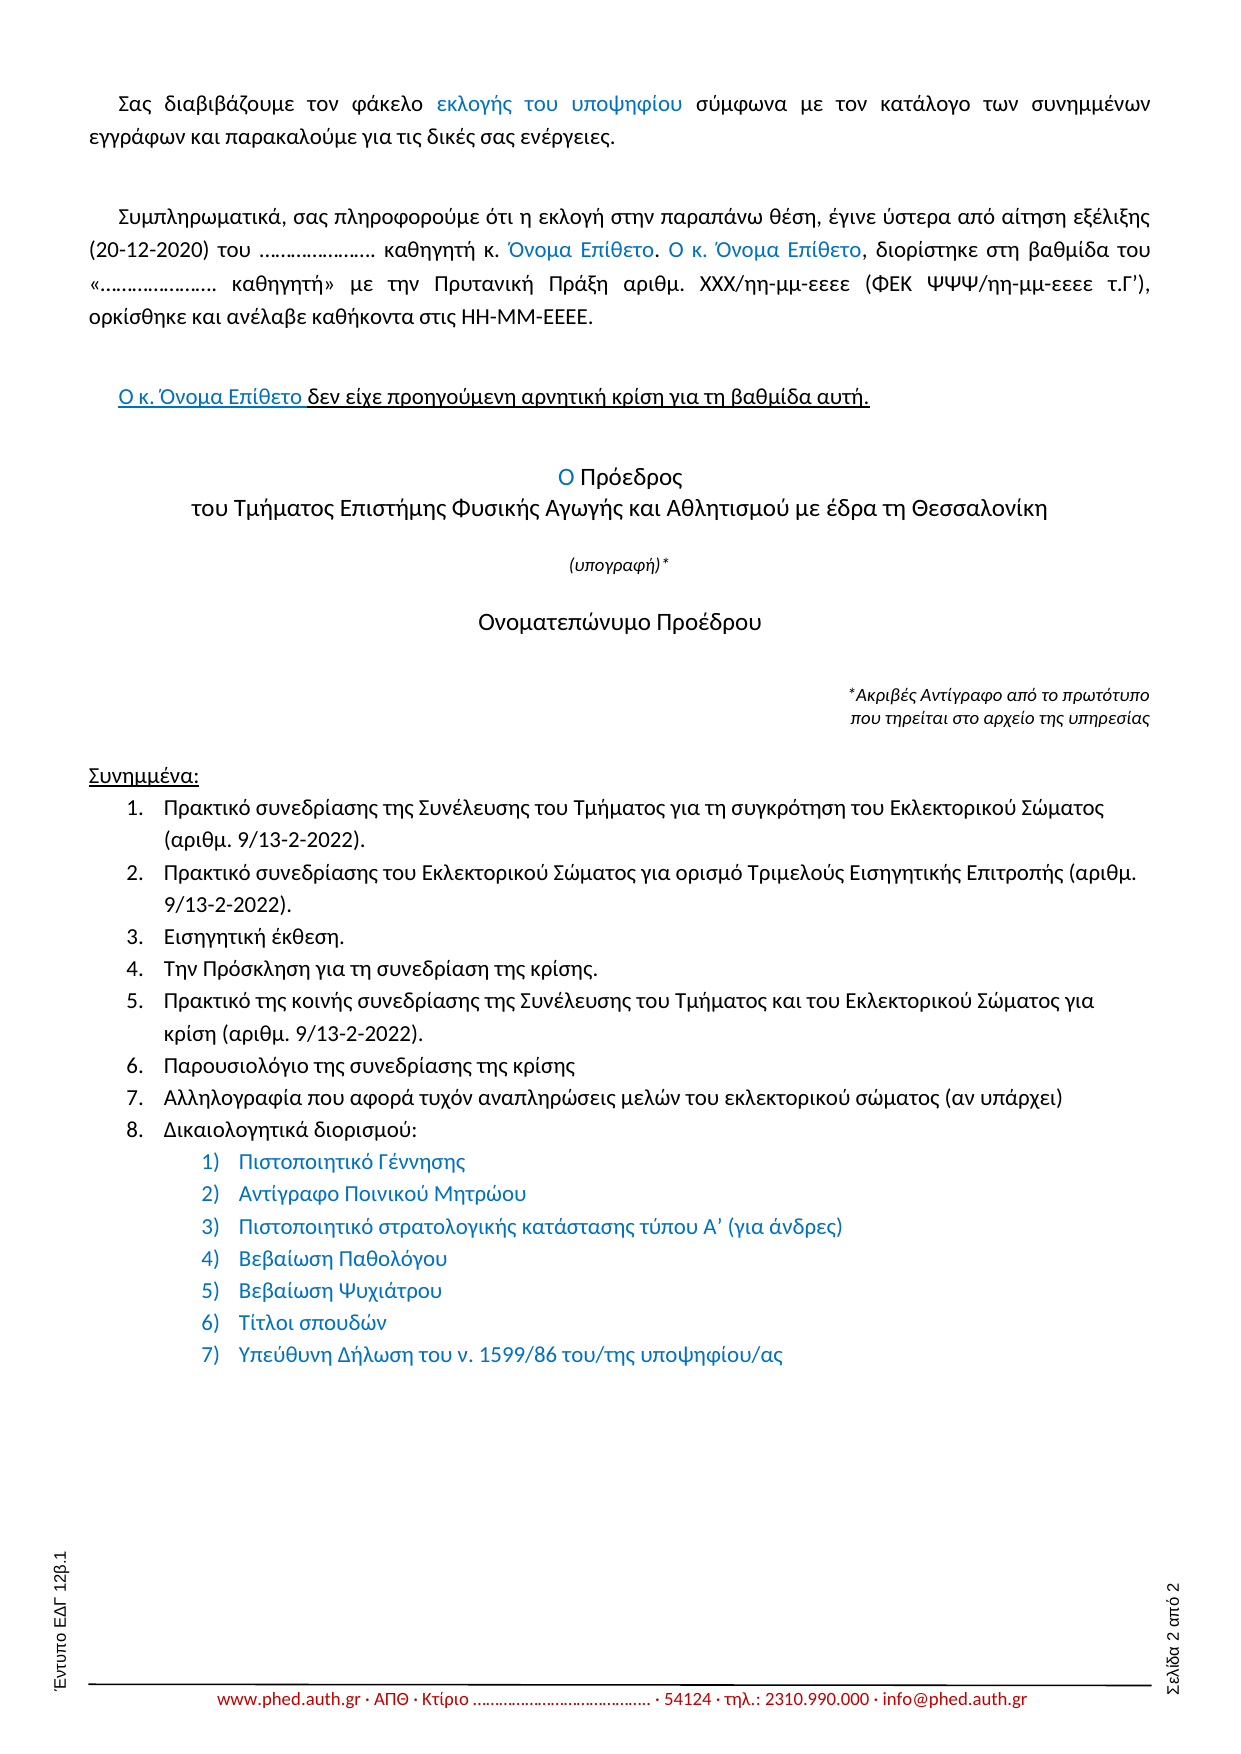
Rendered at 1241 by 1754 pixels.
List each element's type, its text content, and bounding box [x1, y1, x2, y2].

text Σας διαβιβάζουμε τον φάκελο εκλογής του υποψηφίου σύμφωνα με τον κατάλογο των συνημμένων εγγράφων και παρακαλούμε για τις δικές σας ενέργειες. [89, 89, 1152, 150]
text Ο κ. Όνομα Επίθετο δεν είχε προηγούμενη αρνητική κρίση για τη βαθμίδα αυτή. [89, 382, 1152, 410]
text που τηρείται στο αρχείο της υπηρεσίας [89, 706, 1152, 729]
list Εισηγητική έκθεση. [126, 922, 1152, 950]
list Αλληλογραφία που αφορά τυχόν αναπληρώσεις μελών του εκλεκτορικού σώματος (αν υπάρχει) [126, 1083, 1152, 1111]
list Την Πρόσκληση για τη συνεδρίαση της κρίσης. [126, 954, 1152, 982]
list Πιστοποιητικό Γέννησης [201, 1147, 1152, 1175]
list Πιστοποιητικό στρατολογικής κατάστασης τύπου Α’ (για άνδρες) [201, 1212, 1152, 1240]
text Συμπληρωματικά, σας πληροφορούμε ότι η εκλογή στην παραπάνω θέση, έγινε ύστερα από αίτηση εξέλιξης (20-12-2020) του …………………. καθηγητή κ. Όνομα Επίθετο. Ο κ. Όνομα Επίθετο, διορίστηκε στη βαθμίδα του «…………………. καθηγητή» με την Πρυτανική Πράξη αριθμ. ΧΧΧ/ηη-μμ-εεεε (ΦΕΚ ΨΨΨ/ηη-μμ-εεεε τ.Γ’), ορκίσθηκε και ανέλαβε καθήκοντα στις ΗΗ-ΜΜ-ΕΕΕΕ. [89, 202, 1152, 330]
text Ο Πρόεδρος [89, 462, 1152, 492]
list Πρακτικό συνεδρίασης της Συνέλευσης του Τμήματος για τη συγκρότηση του Εκλεκτορικού Σώματος (αριθμ. 9/13-2-2022). [126, 793, 1152, 853]
text (υπογραφή)* [89, 553, 1152, 576]
list Πρακτικό συνεδρίασης του Εκλεκτορικού Σώματος για ορισμό Τριμελούς Εισηγητικής Επιτροπής (αριθμ. 9/13-2-2022). [126, 858, 1152, 918]
text του Τμήματος Επιστήμης Φυσικής Αγωγής και Αθλητισμού με έδρα τη Θεσσαλονίκη [89, 492, 1152, 523]
list Βεβαίωση Παθολόγου [201, 1244, 1152, 1272]
list Αντίγραφο Ποινικού Μητρώου [201, 1179, 1152, 1208]
text *Ακριβές Αντίγραφο από το πρωτότυπο [89, 683, 1152, 706]
list Δικαιολογητικά διορισμού: [126, 1115, 1152, 1143]
text Ονοματεπώνυμο Προέδρου [89, 607, 1152, 637]
list Τίτλοι σπουδών [201, 1308, 1152, 1336]
list Βεβαίωση Ψυχιάτρου [201, 1276, 1152, 1304]
list Υπεύθυνη Δήλωση του ν. 1599/86 του/της υποψηφίου/ας [201, 1341, 1152, 1368]
list Πρακτικό της κοινής συνεδρίασης της Συνέλευσης του Τμήματος και του Εκλεκτορικού Σώματος για κρίση (αριθμ. 9/13-2-2022). [126, 986, 1152, 1047]
text Συνημμένα: [89, 761, 1152, 789]
list Παρουσιολόγιο της συνεδρίασης της κρίσης [126, 1051, 1152, 1079]
